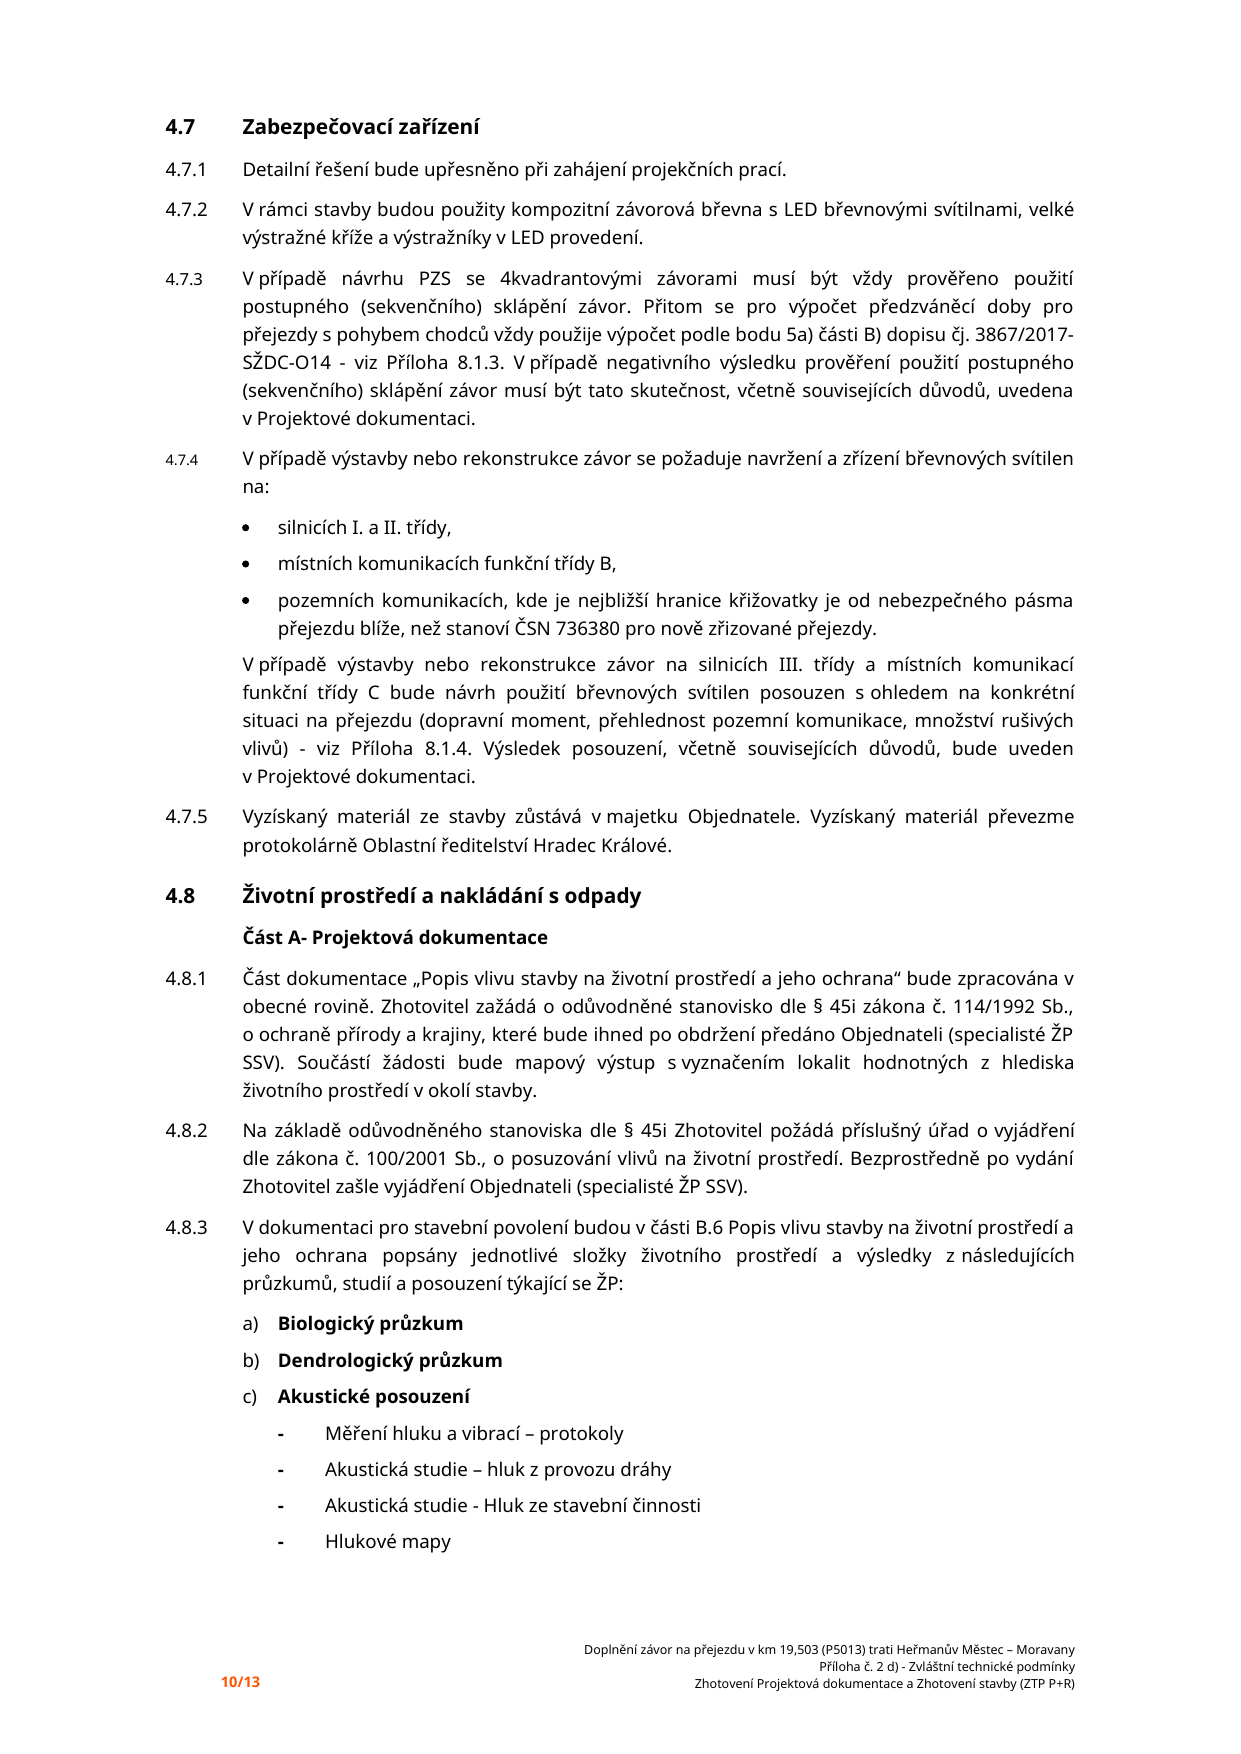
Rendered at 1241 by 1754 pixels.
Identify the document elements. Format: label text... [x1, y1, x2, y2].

list Akustické posouzení [242, 1383, 1075, 1409]
text Měření hluku a vibrací – protokoly [278, 1420, 1075, 1445]
text místních komunikacích funkční třídy B, [242, 551, 1075, 576]
text silnicích I. a II. třídy, [242, 514, 1075, 540]
list Část dokumentace „Popis vlivu stavby na životní prostředí a jeho ochrana“ bude zpracována v obecné rovině. Zhotovitel zažádá o odůvodněné stanovisko dle § 45i zákona č. 114/1992 Sb., o ochraně přírody a krajiny, které bude ihned po obdržení předáno Objednateli (specialisté ŽP SSV). Součástí žádosti bude mapový výstup s vyznačením lokalit hodnotných z hlediska životního prostředí v okolí stavby. [165, 965, 1075, 1103]
list Biologický průzkum [242, 1311, 1075, 1336]
text Část A- Projektová dokumentace [242, 924, 1075, 950]
list V dokumentaci pro stavební povolení budou v části B.6 Popis vlivu stavby na životní prostředí a jeho ochrana popsány jednotlivé složky životního prostředí a výsledky z následujících průzkumů, studií a posouzení týkající se ŽP: [165, 1214, 1075, 1296]
text V případě výstavby nebo rekonstrukce závor se požaduje navržení a zřízení břevnových svítilen na: [165, 446, 1075, 499]
text V případě výstavby nebo rekonstrukce závor na silnicích III. třídy a místních komunikací funkční třídy C bude návrh použití břevnových svítilen posouzen s ohledem na konkrétní situaci na přejezdu (dopravní moment, přehlednost pozemní komunikace, množství rušivých vlivů) - viz Příloha 8.1.4. Výsledek posouzení, včetně souvisejících důvodů, bude uveden v Projektové dokumentaci. [242, 651, 1075, 789]
text Detailní řešení bude upřesněno při zahájení projekčních prací. [165, 156, 1075, 181]
list Na základě odůvodněného stanoviska dle § 45i Zhotovitel požádá příslušný úřad o vyjádření dle zákona č. 100/2001 Sb., o posuzování vlivů na životní prostředí. Bezprostředně po vydání Zhotovitel zašle vyjádření Objednateli (specialisté ŽP SSV). [165, 1118, 1075, 1199]
text Zabezpečovací zařízení [165, 112, 1075, 141]
text V případě návrhu PZS se 4kvadrantovými závorami musí být vždy prověřeno použití postupného (sekvenčního) sklápění závor. Přitom se pro výpočet předzváněcí doby pro přejezdy s pohybem chodců vždy použije výpočet podle bodu 5a) části B) dopisu čj. 3867/2017-SŽDC-O14 - viz Příloha 8.1.3. V případě negativního výsledku prověření použití postupného (sekvenčního) sklápění závor musí být tato skutečnost, včetně souvisejících důvodů, uvedena v Projektové dokumentaci. [165, 265, 1075, 431]
list Dendrologický průzkum [242, 1347, 1075, 1373]
text Akustická studie - Hluk ze stavební činnosti [278, 1492, 1075, 1518]
text Vyzískaný materiál ze stavby zůstává v majetku Objednatele. Vyzískaný materiál převezme protokolárně Oblastní ředitelství Hradec Králové. [165, 804, 1075, 857]
text Hlukové mapy [278, 1529, 1075, 1554]
text V rámci stavby budou použity kompozitní závorová břevna s LED břevnovými svítilnami, velké výstražné kříže a výstražníky v LED provedení. [165, 196, 1075, 250]
text Životní prostředí a nakládání s odpady [165, 881, 1075, 909]
text pozemních komunikacích, kde je nejbližší hranice křižovatky je od nebezpečného pásma přejezdu blíže, než stanoví ČSN 736380 pro nově zřizované přejezdy. [242, 587, 1075, 640]
text Akustická studie – hluk z provozu dráhy [278, 1456, 1075, 1482]
